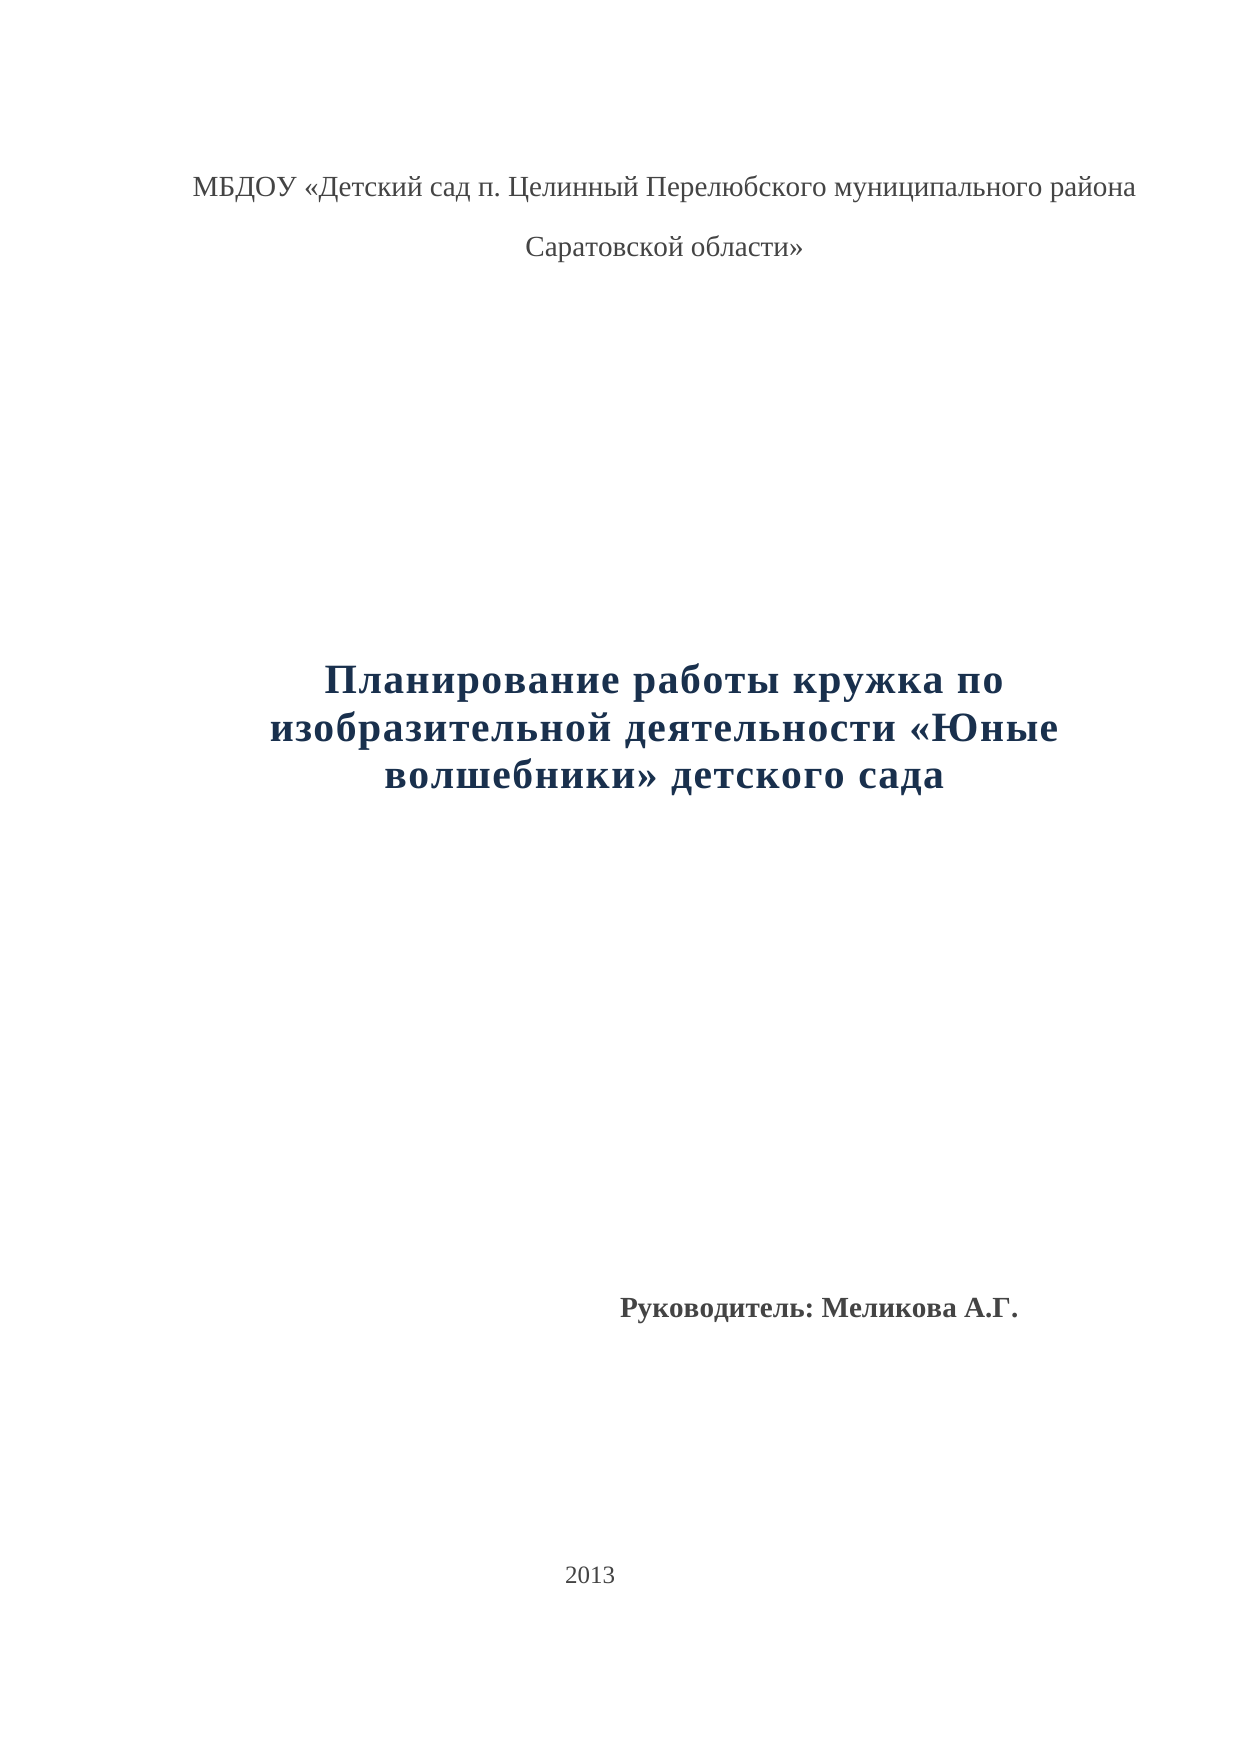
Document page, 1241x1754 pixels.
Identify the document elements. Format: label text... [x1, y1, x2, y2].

text 2013 [177, 1560, 1152, 1589]
text Руководитель: Меликова А.Г. [546, 1290, 1152, 1324]
text МБДОУ «Детский сад п. Целинный Перелюбского муниципального района [177, 169, 1152, 203]
text Саратовской области» [177, 229, 1152, 262]
text Планирование работы кружка по изобразительной деятельности «Юные волшебники» детского сада [177, 654, 1152, 798]
